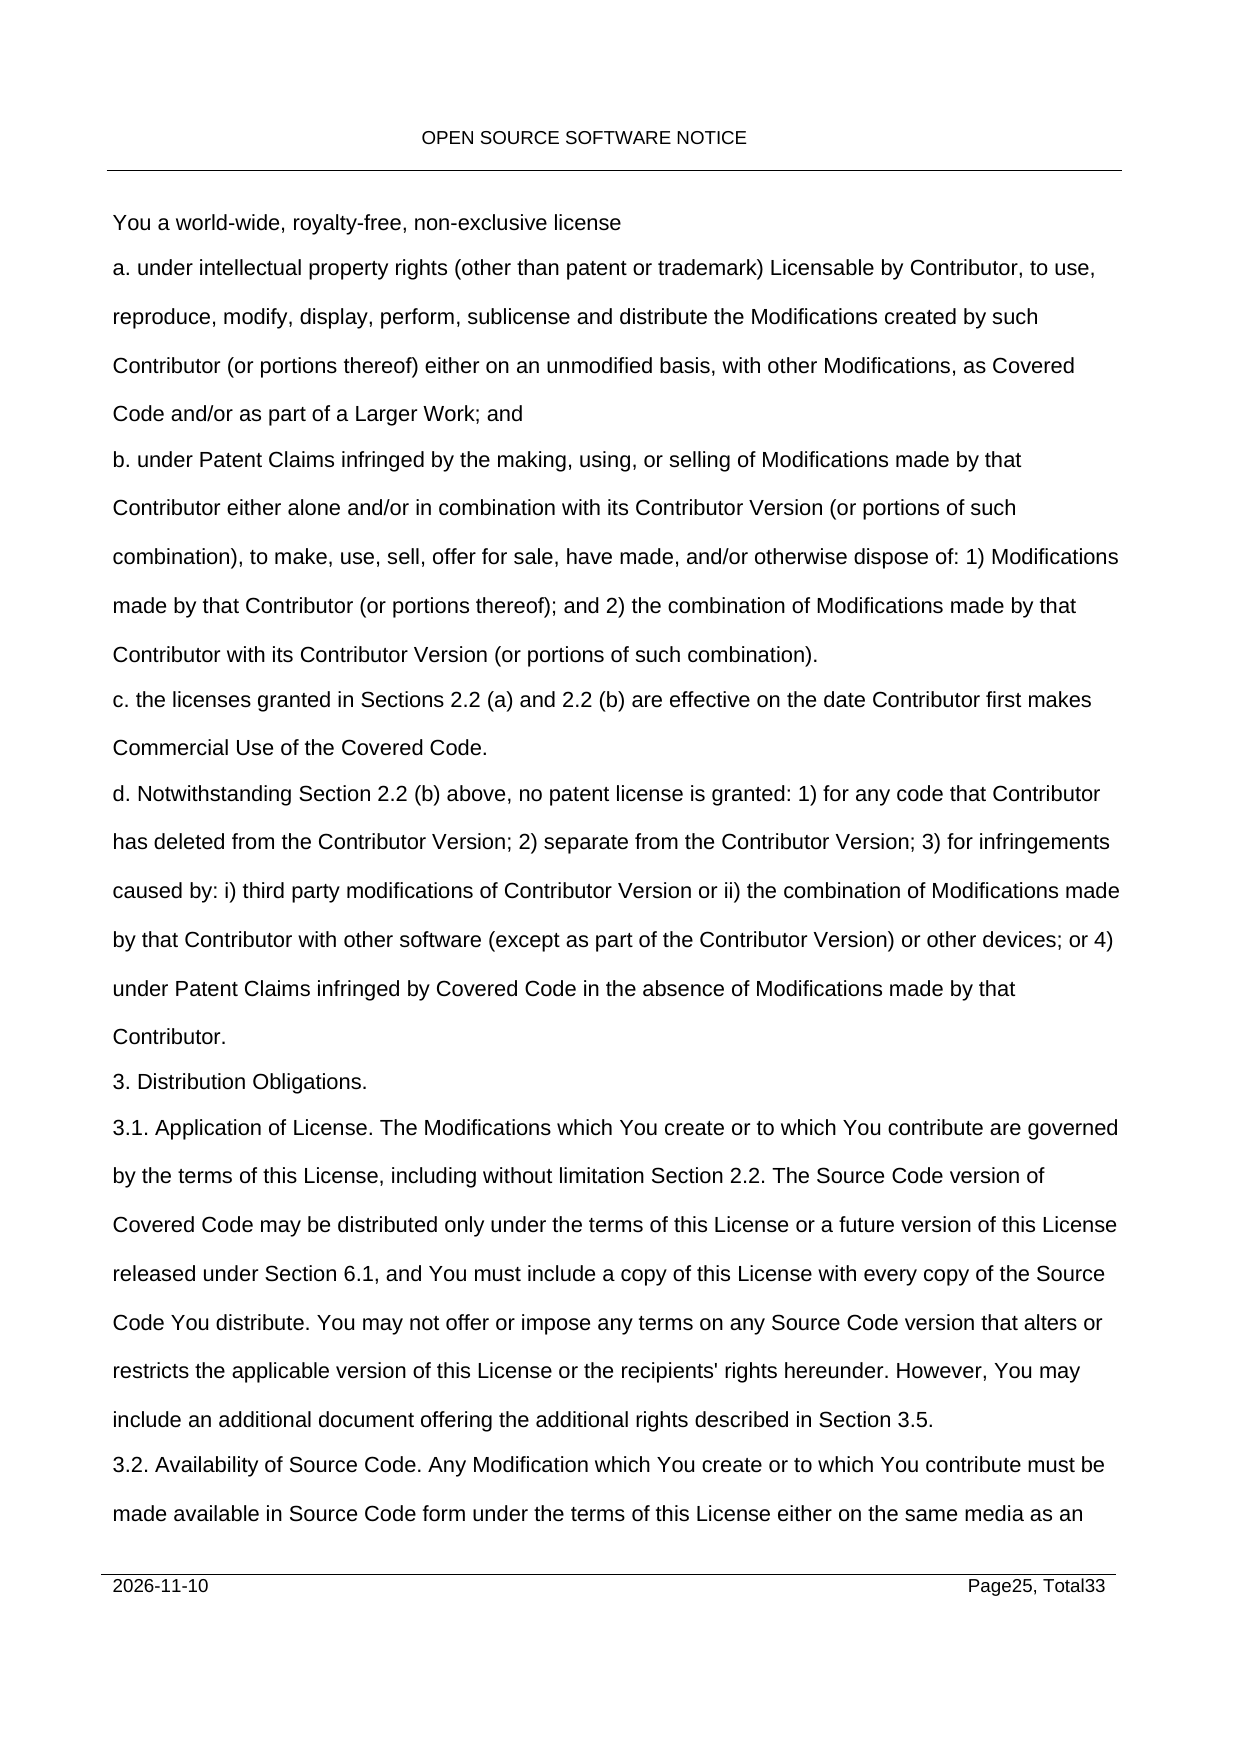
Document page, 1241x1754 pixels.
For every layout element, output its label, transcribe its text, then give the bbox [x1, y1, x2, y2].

text 3.1. Application of License. The Modifications which You create or to which You contribute are governed by the terms of this License, including without limitation Section 2.2. The Source Code version of Covered Code may be distributed only under the terms of this License or a future version of this License released under Section 6.1, and You must include a copy of this License with every copy of the Source Code You distribute. You may not offer or impose any terms on any Source Code version that alters or restricts the applicable version of this License or the recipients' rights hereunder. However, You may include an additional document offering the additional rights described in Section 3.5. [112, 1111, 1128, 1436]
text 3. Distribution Obligations. [112, 1066, 1128, 1098]
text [112, 206, 1128, 239]
text b. under Patent Claims infringed by the making, using, or selling of Modifications made by that Contributor either alone and/or in combination with its Contributor Version (or portions of such combination), to make, use, sell, offer for sale, have made, and/or otherwise dispose of: 1) Modifications made by that Contributor (or portions thereof); and 2) the combination of Modifications made by that Contributor with its Contributor Version (or portions of such combination). [112, 443, 1128, 670]
text c. the licenses granted in Sections 2.2 (a) and 2.2 (b) are effective on the date Contributor first makes Commercial Use of the Covered Code. [112, 683, 1128, 764]
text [112, 1448, 1128, 1529]
text a. under intellectual property rights (other than patent or trademark) Licensable by Contributor, to use, reproduce, modify, display, perform, sublicense and distribute the Modifications created by such Contributor (or portions thereof) either on an unmodified basis, with other Modifications, as Covered Code and/or as part of a Larger Work; and [112, 251, 1128, 430]
text d. Notwithstanding Section 2.2 (b) above, no patent license is granted: 1) for any code that Contributor has deleted from the Contributor Version; 2) separate from the Contributor Version; 3) for infringements caused by: i) third party modifications of Contributor Version or ii) the combination of Modifications made by that Contributor with other software (except as part of the Contributor Version) or other devices; or 4) under Patent Claims infringed by Covered Code in the absence of Modifications made by that Contributor. [112, 777, 1128, 1053]
